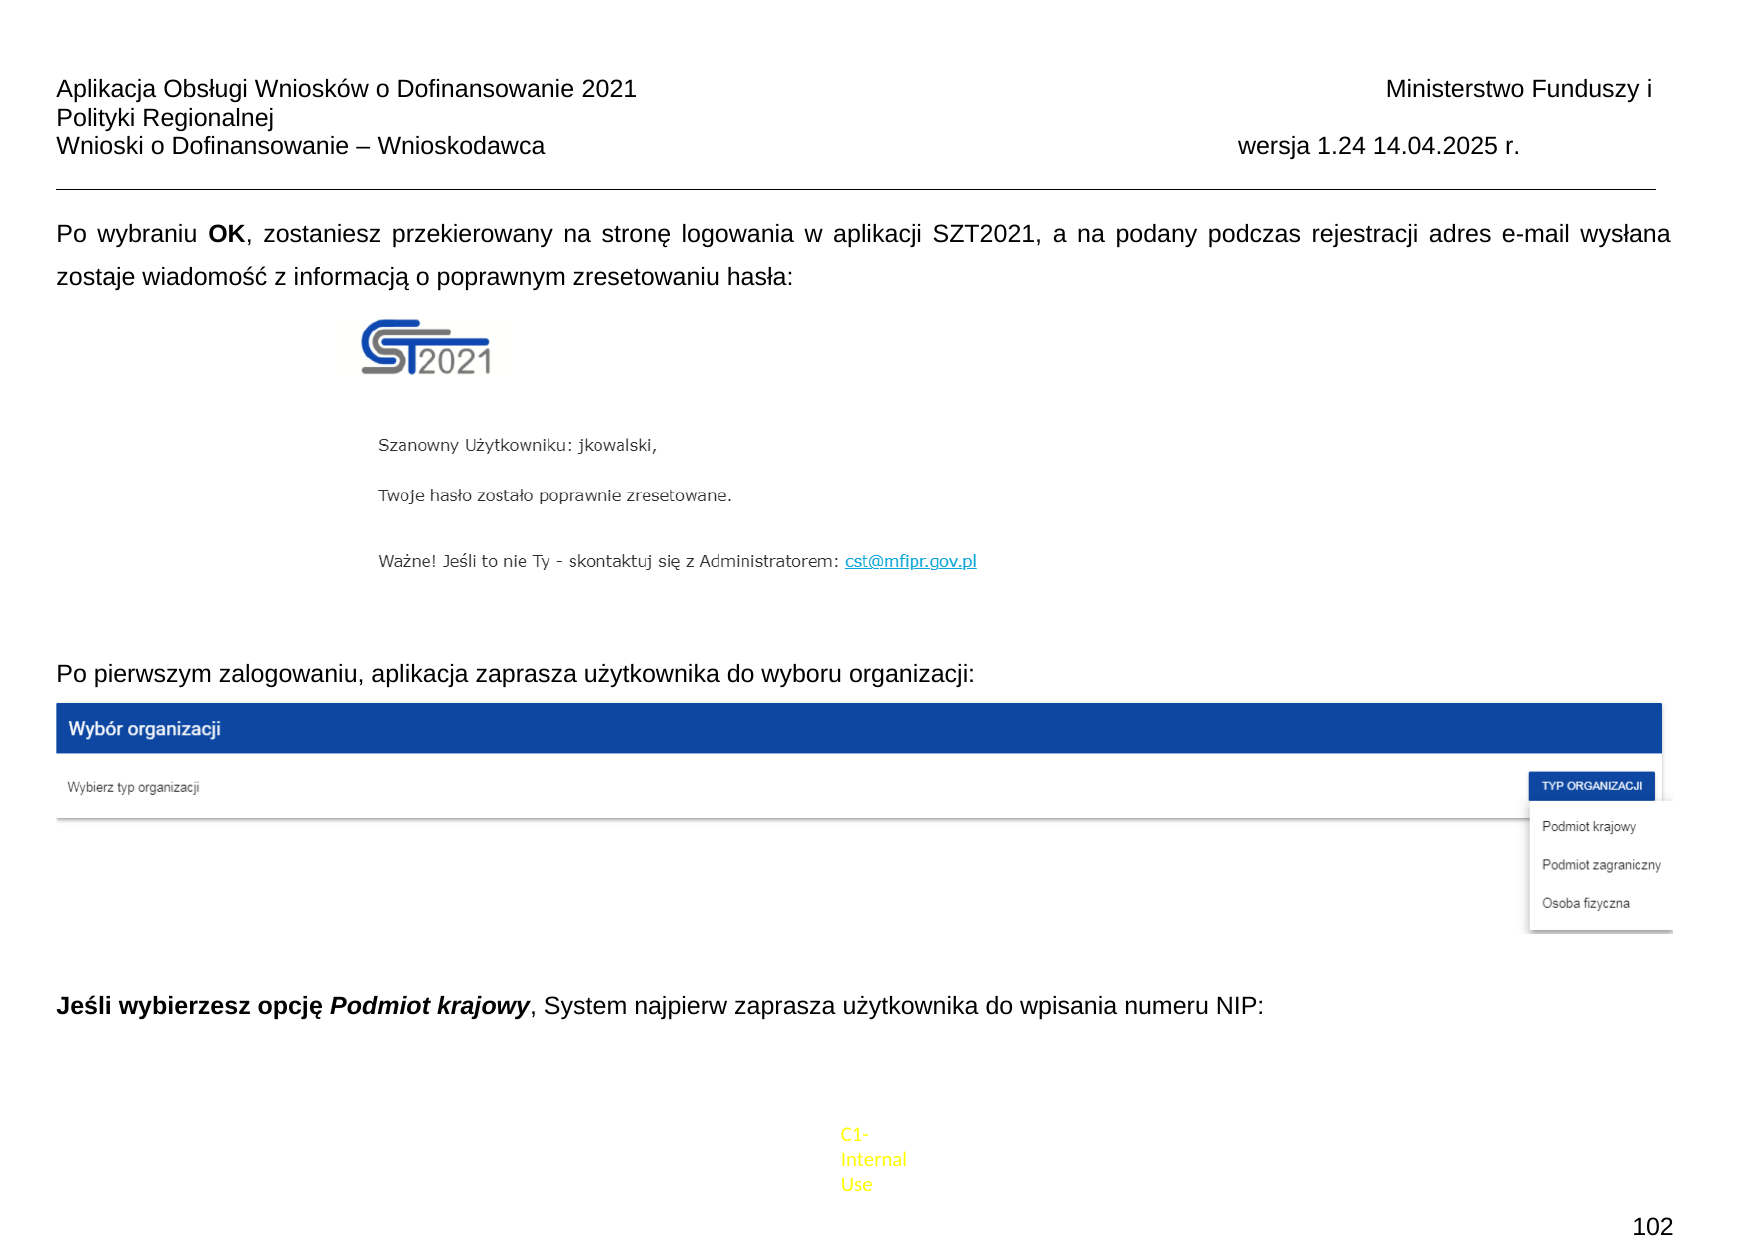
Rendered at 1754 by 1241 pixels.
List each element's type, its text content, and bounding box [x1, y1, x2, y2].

picture [56, 701, 1673, 934]
text Jeśli wybierzesz opcję Podmiot krajowy, System najpierw zaprasza użytkownika do wpisania numeru NIP: [56, 991, 1674, 1020]
text Po wybraniu OK, zostaniesz przekierowany na stronę logowania w aplikacji SZT2021, a na podany podczas rejestracji adres e-mail wysłana zostaje wiadomość z informacją o poprawnym zresetowaniu hasła: [56, 219, 1674, 291]
text Po pierwszym zalogowaniu, aplikacja zaprasza użytkownika do wyboru organizacji: [56, 658, 1674, 687]
picture [329, 305, 1401, 601]
